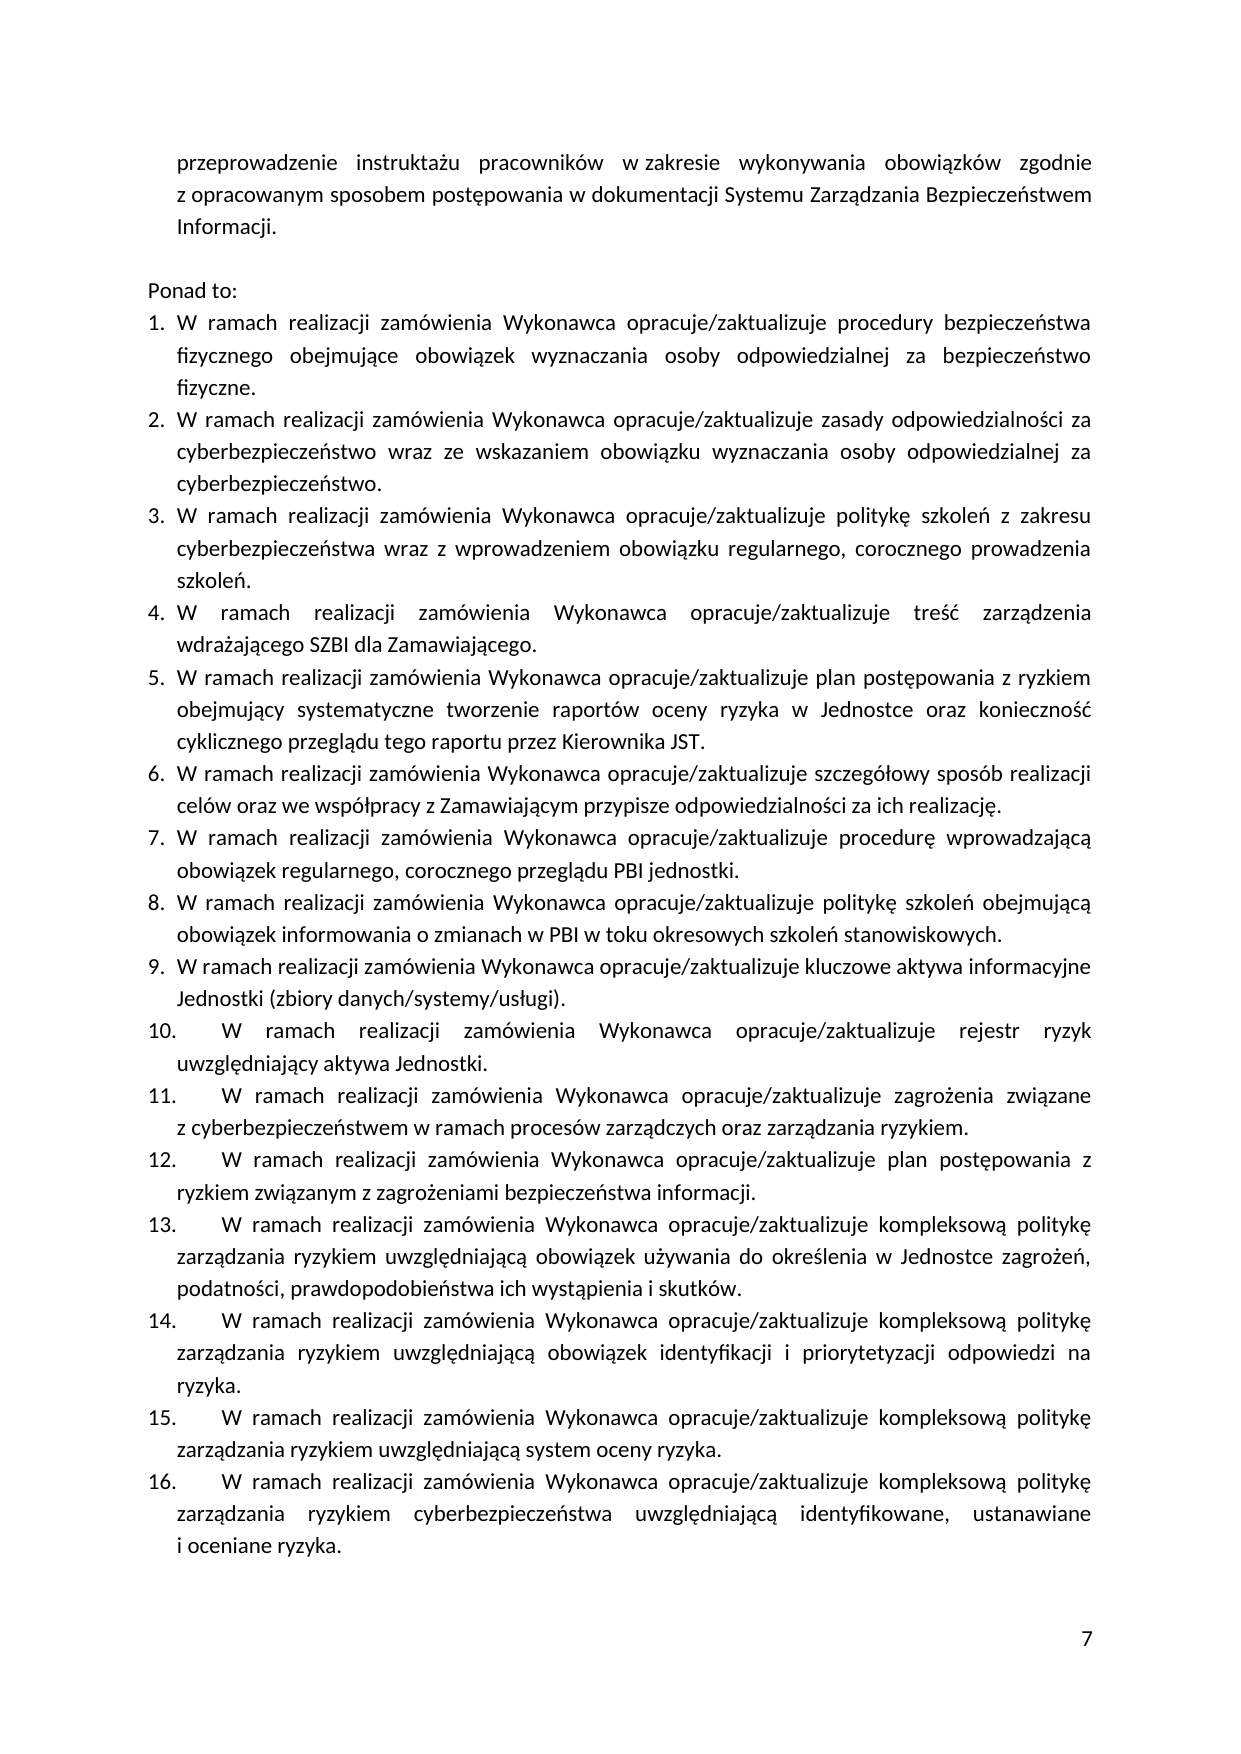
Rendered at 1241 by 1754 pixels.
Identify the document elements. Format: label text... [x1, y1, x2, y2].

list W ramach realizacji zamówienia Wykonawca opracuje/zaktualizuje plan postępowania z ryzkiem związanym z zagrożeniami bezpieczeństwa informacji. [148, 1145, 1093, 1206]
list W ramach realizacji zamówienia Wykonawca opracuje/zaktualizuje kompleksową politykę zarządzania ryzykiem uwzględniającą obowiązek identyfikacji i priorytetyzacji odpowiedzi na ryzyka. [148, 1306, 1093, 1399]
list W ramach realizacji zamówienia Wykonawca opracuje/zaktualizuje szczegółowy sposób realizacji celów oraz we współpracy z Zamawiającym przypisze odpowiedzialności za ich realizację. [148, 759, 1093, 819]
list W ramach realizacji zamówienia Wykonawca opracuje/zaktualizuje procedurę wprowadzającą obowiązek regularnego, corocznego przeglądu PBI jednostki. [148, 823, 1093, 884]
list W ramach realizacji zamówienia Wykonawca opracuje/zaktualizuje kluczowe aktywa informacyjne Jednostki (zbiory danych/systemy/usługi). [148, 952, 1093, 1012]
list W ramach realizacji zamówienia Wykonawca opracuje/zaktualizuje treść zarządzenia wdrażającego SZBI dla Zamawiającego. [148, 598, 1093, 658]
list W ramach realizacji zamówienia Wykonawca opracuje/zaktualizuje kompleksową politykę zarządzania ryzykiem uwzględniającą system oceny ryzyka. [148, 1403, 1093, 1463]
list W ramach realizacji zamówienia Wykonawca opracuje/zaktualizuje rejestr ryzyk uwzględniający aktywa Jednostki. [148, 1017, 1093, 1077]
list W ramach realizacji zamówienia Wykonawca opracuje/zaktualizuje procedury bezpieczeństwa fizycznego obejmujące obowiązek wyznaczania osoby odpowiedzialnej za bezpieczeństwo fizyczne. [148, 308, 1093, 401]
list W ramach realizacji zamówienia Wykonawca opracuje/zaktualizuje politykę szkoleń z zakresu cyberbezpieczeństwa wraz z wprowadzeniem obowiązku regularnego, corocznego prowadzenia szkoleń. [148, 502, 1093, 594]
list W ramach realizacji zamówienia Wykonawca opracuje/zaktualizuje zasady odpowiedzialności za cyberbezpieczeństwo wraz ze wskazaniem obowiązku wyznaczania osoby odpowiedzialnej za cyberbezpieczeństwo. [148, 405, 1093, 497]
text Ponad to: [148, 276, 1093, 304]
list W ramach realizacji zamówienia Wykonawca opracuje/zaktualizuje kompleksową politykę zarządzania ryzykiem cyberbezpieczeństwa uwzględniającą identyfikowane, ustanawiane i oceniane ryzyka. [148, 1467, 1093, 1560]
list W ramach realizacji zamówienia Wykonawca opracuje/zaktualizuje plan postępowania z ryzkiem obejmujący systematyczne tworzenie raportów oceny ryzyka w Jednostce oraz konieczność cyklicznego przeglądu tego raportu przez Kierownika JST. [148, 663, 1093, 755]
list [148, 148, 1093, 240]
list W ramach realizacji zamówienia Wykonawca opracuje/zaktualizuje kompleksową politykę zarządzania ryzykiem uwzględniającą obowiązek używania do określenia w Jednostce zagrożeń, podatności, prawdopodobieństwa ich wystąpienia i skutków. [148, 1210, 1093, 1302]
list W ramach realizacji zamówienia Wykonawca opracuje/zaktualizuje politykę szkoleń obejmującą obowiązek informowania o zmianach w PBI w toku okresowych szkoleń stanowiskowych. [148, 888, 1093, 948]
list W ramach realizacji zamówienia Wykonawca opracuje/zaktualizuje zagrożenia związane z cyberbezpieczeństwem w ramach procesów zarządczych oraz zarządzania ryzykiem. [148, 1081, 1093, 1141]
